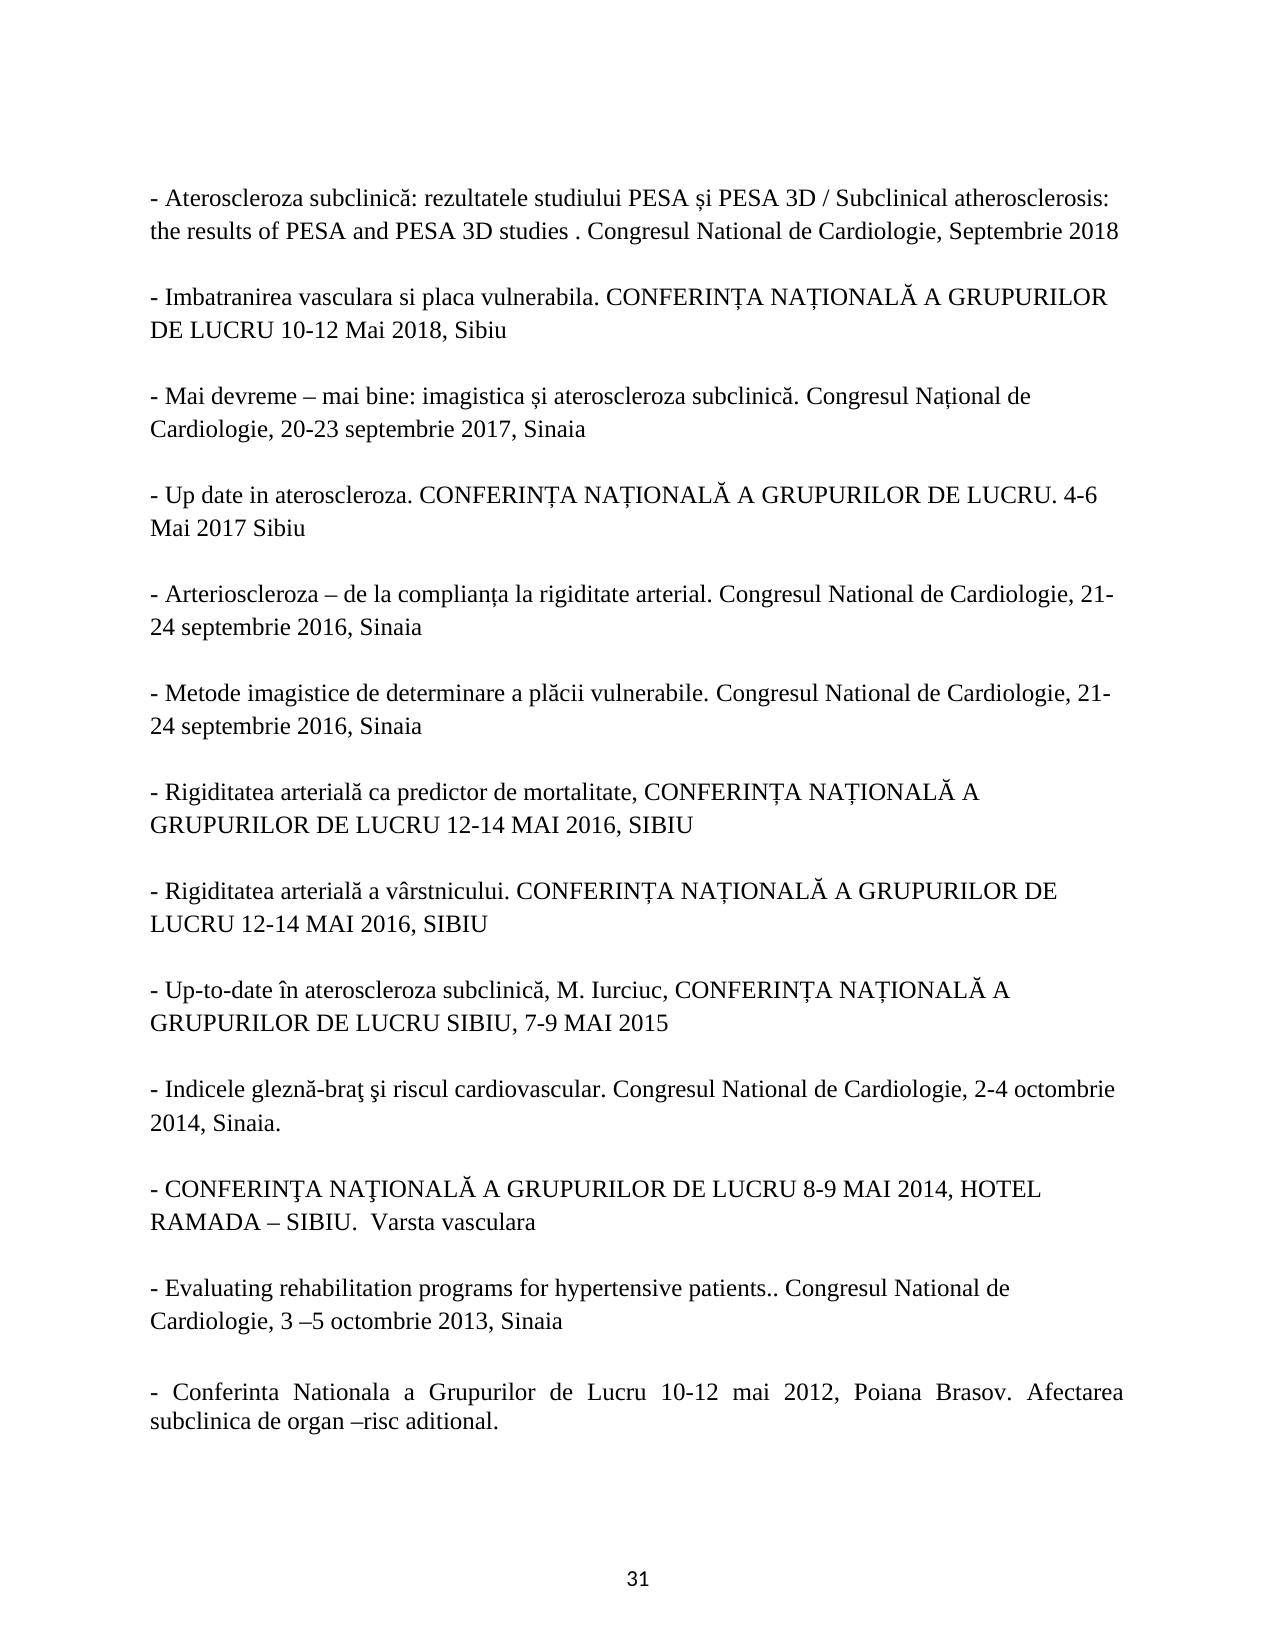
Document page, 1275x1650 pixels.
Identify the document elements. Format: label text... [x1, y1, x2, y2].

text - Up-to-date în ateroscleroza subclinică, M. Iurciuc, CONFERINȚA NAȚIONALĂ A GRUPURILOR DE LUCRU SIBIU, 7-9 MAI 2015 [150, 976, 1125, 1037]
text - Conferinta Nationala a Grupurilor de Lucru 10-12 mai 2012, Poiana Brasov. Afectarea subclinica de organ –risc aditional. [150, 1377, 1125, 1435]
text - Evaluating rehabilitation programs for hypertensive patients.. Congresul National de Cardiologie, 3 –5 octombrie 2013, Sinaia [150, 1273, 1125, 1334]
text - Imbatranirea vasculara si placa vulnerabila. CONFERINȚA NAȚIONALĂ A GRUPURILOR DE LUCRU 10-12 Mai 2018, Sibiu [150, 282, 1125, 344]
text - Ateroscleroza subclinică: rezultatele studiului PESA și PESA 3D / Subclinical atherosclerosis: the results of PESA and PESA 3D studies . Congresul National de Cardiologie, Septembrie 2018 [150, 183, 1125, 245]
text - CONFERINŢA NAŢIONALĂ A GRUPURILOR DE LUCRU 8-9 MAI 2014, HOTEL RAMADA – SIBIU. Varsta vasculara [150, 1174, 1125, 1235]
text - Rigiditatea arterială ca predictor de mortalitate, CONFERINȚA NAȚIONALĂ A GRUPURILOR DE LUCRU 12-14 MAI 2016, SIBIU [150, 777, 1125, 839]
text - Indicele gleznă-braţ şi riscul cardiovascular. Congresul National de Cardiologie, 2-4 octombrie 2014, Sinaia. [150, 1074, 1125, 1136]
text - Rigiditatea arterială a vârstnicului. CONFERINȚA NAȚIONALĂ A GRUPURILOR DE LUCRU 12-14 MAI 2016, SIBIU [150, 876, 1125, 938]
text - Up date in ateroscleroza. CONFERINȚA NAȚIONALĂ A GRUPURILOR DE LUCRU. 4-6 Mai 2017 Sibiu [150, 480, 1125, 542]
text - Metode imagistice de determinare a plăcii vulnerabile. Congresul National de Cardiologie, 21-24 septembrie 2016, Sinaia [150, 678, 1125, 740]
text - Mai devreme – mai bine: imagistica și ateroscleroza subclinică. Congresul Național de Cardiologie, 20-23 septembrie 2017, Sinaia [150, 381, 1125, 443]
text - Arterioscleroza – de la complianța la rigiditate arterial. Congresul National de Cardiologie, 21-24 septembrie 2016, Sinaia [150, 579, 1125, 641]
